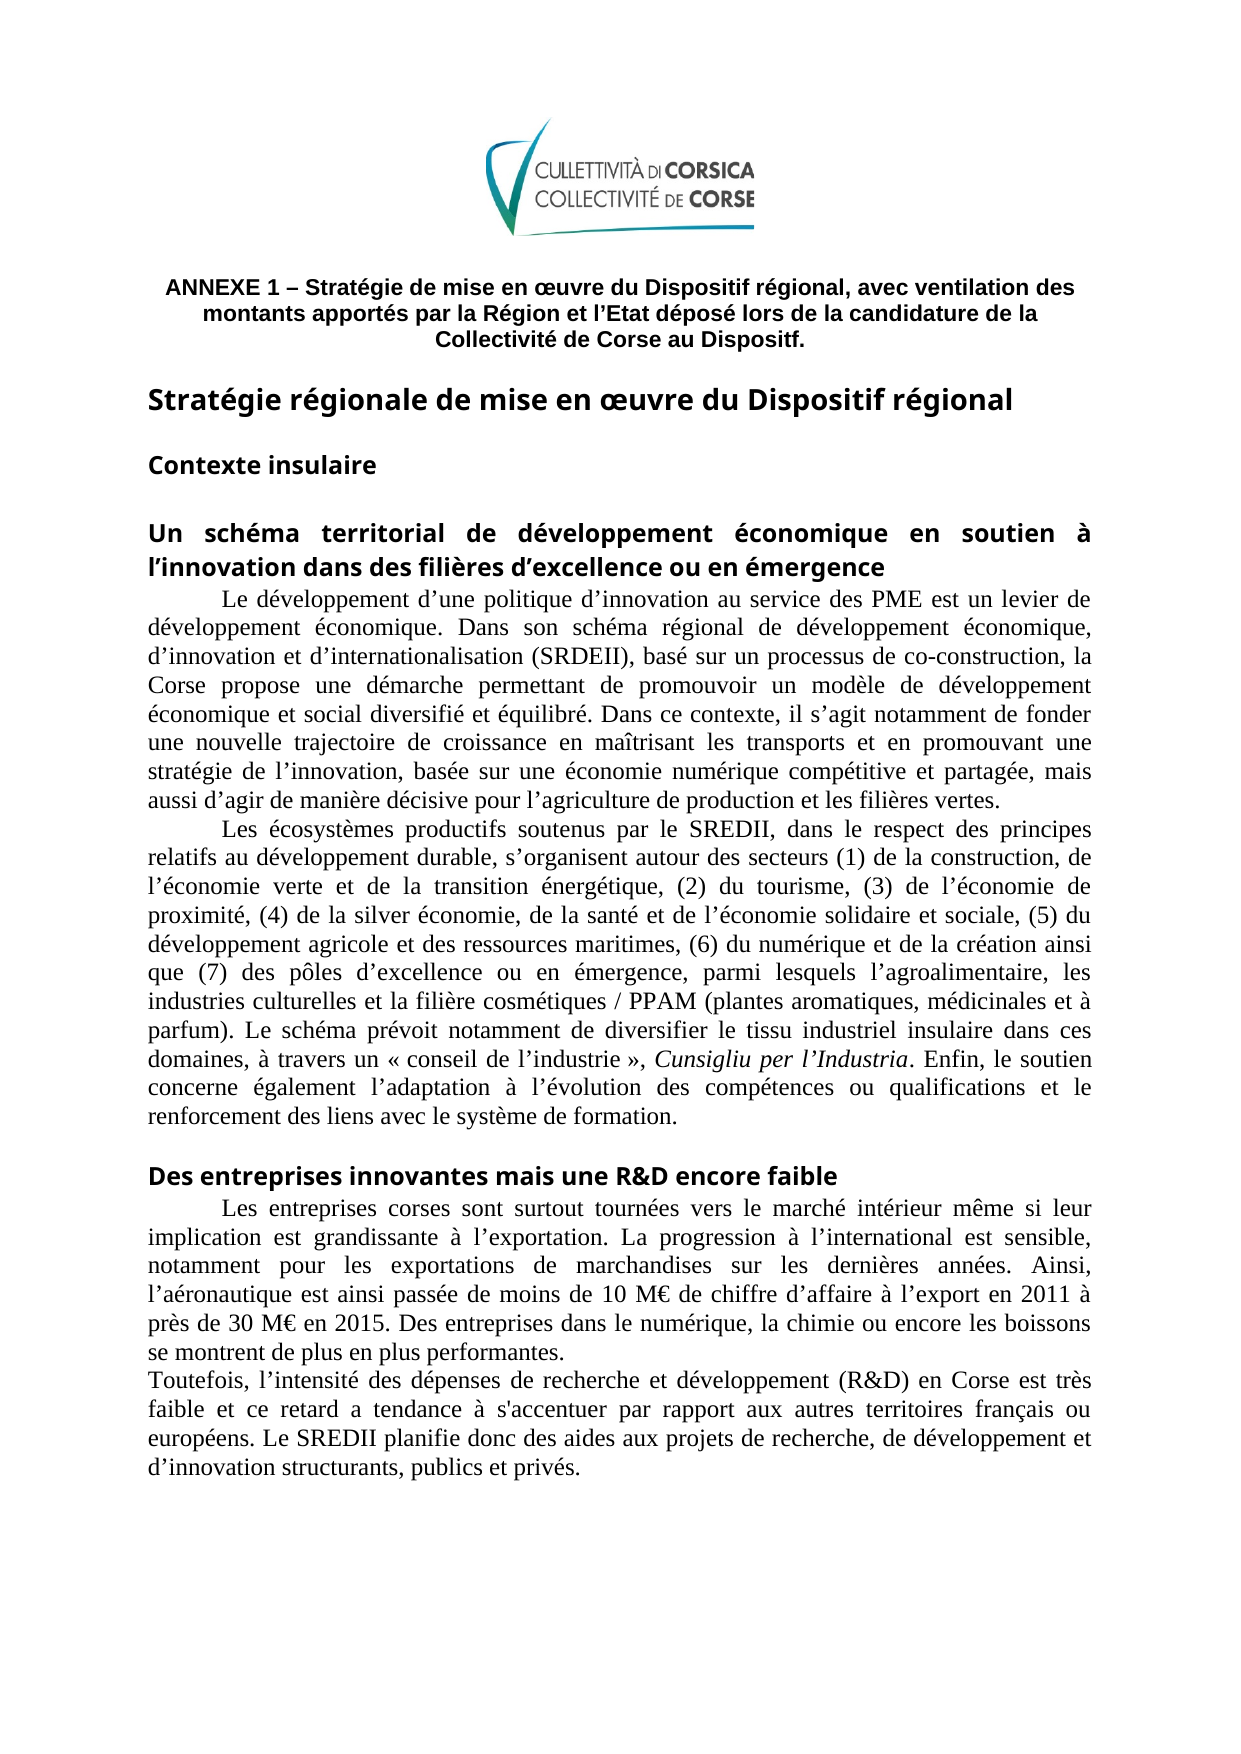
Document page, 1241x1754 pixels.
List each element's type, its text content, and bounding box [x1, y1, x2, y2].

text Toutefois, l’intensité des dépenses de recherche et développement (R&D) en Corse est très faible et ce retard a tendance à s'accentuer par rapport aux autres territoires français ou européens. Le SREDII planifie donc des aides aux projets de recherche, de développement et d’innovation structurants, publics et privés. [148, 1365, 1092, 1480]
text ANNEXE 1 – Stratégie de mise en œuvre du Dispositif régional, avec ventilation des montants apportés par la Région et l’Etat déposé lors de la candidature de la Collectivité de Corse au Dispositf. [148, 274, 1092, 353]
text Le développement d’une politique d’innovation au service des PME est un levier de développement économique. Dans son schéma régional de développement économique, d’innovation et d’internationalisation (SRDEII), basé sur un processus de co-construction, la Corse propose une démarche permettant de promouvoir un modèle de développement économique et social diversifié et équilibré. Dans ce contexte, il s’agit notamment de fonder une nouvelle trajectoire de croissance en maîtrisant les transports et en promouvant une stratégie de l’innovation, basée sur une économie numérique compétitive et partagée, mais aussi d’agir de manière décisive pour l’agriculture de production et les filières vertes. [148, 584, 1092, 814]
picture [486, 117, 755, 236]
text Les écosystèmes productifs soutenus par le SREDII, dans le respect des principes relatifs au développement durable, s’organisent autour des secteurs (1) de la construction, de l’économie verte et de la transition énergétique, (2) du tourisme, (3) de l’économie de proximité, (4) de la silver économie, de la santé et de l’économie solidaire et sociale, (5) du développement agricole et des ressources maritimes, (6) du numérique et de la création ainsi que (7) des pôles d’excellence ou en émergence, parmi lesquels l’agroalimentaire, les industries culturelles et la filière cosmétiques / PPAM (plantes aromatiques, médicinales et à parfum). Le schéma prévoit notamment de diversifier le tissu industriel insulaire dans ces domaines, à travers un « conseil de l’industrie », Cunsigliu per l’Industria. Enfin, le soutien concerne également l’adaptation à l’évolution des compétences ou qualifications et le renforcement des liens avec le système de formation. [148, 814, 1092, 1130]
subtitle Un schéma territorial de développement économique en soutien à l’innovation dans des filières d’excellence ou en émergence [148, 516, 1092, 584]
subtitle Des entreprises innovantes mais une R&D encore faible [148, 1159, 1092, 1193]
text Les entreprises corses sont surtout tournées vers le marché intérieur même si leur implication est grandissante à l’exportation. La progression à l’international est sensible, notamment pour les exportations de marchandises sur les dernières années. Ainsi, l’aéronautique est ainsi passée de moins de 10 M€ de chiffre d’affaire à l’export en 2011 à près de 30 M€ en 2015. Des entreprises dans le numérique, la chimie ou encore les boissons se montrent de plus en plus performantes. [148, 1193, 1092, 1365]
subtitle Contexte insulaire [148, 447, 1092, 482]
subtitle Stratégie régionale de mise en œuvre du Dispositif régional [148, 379, 1092, 419]
